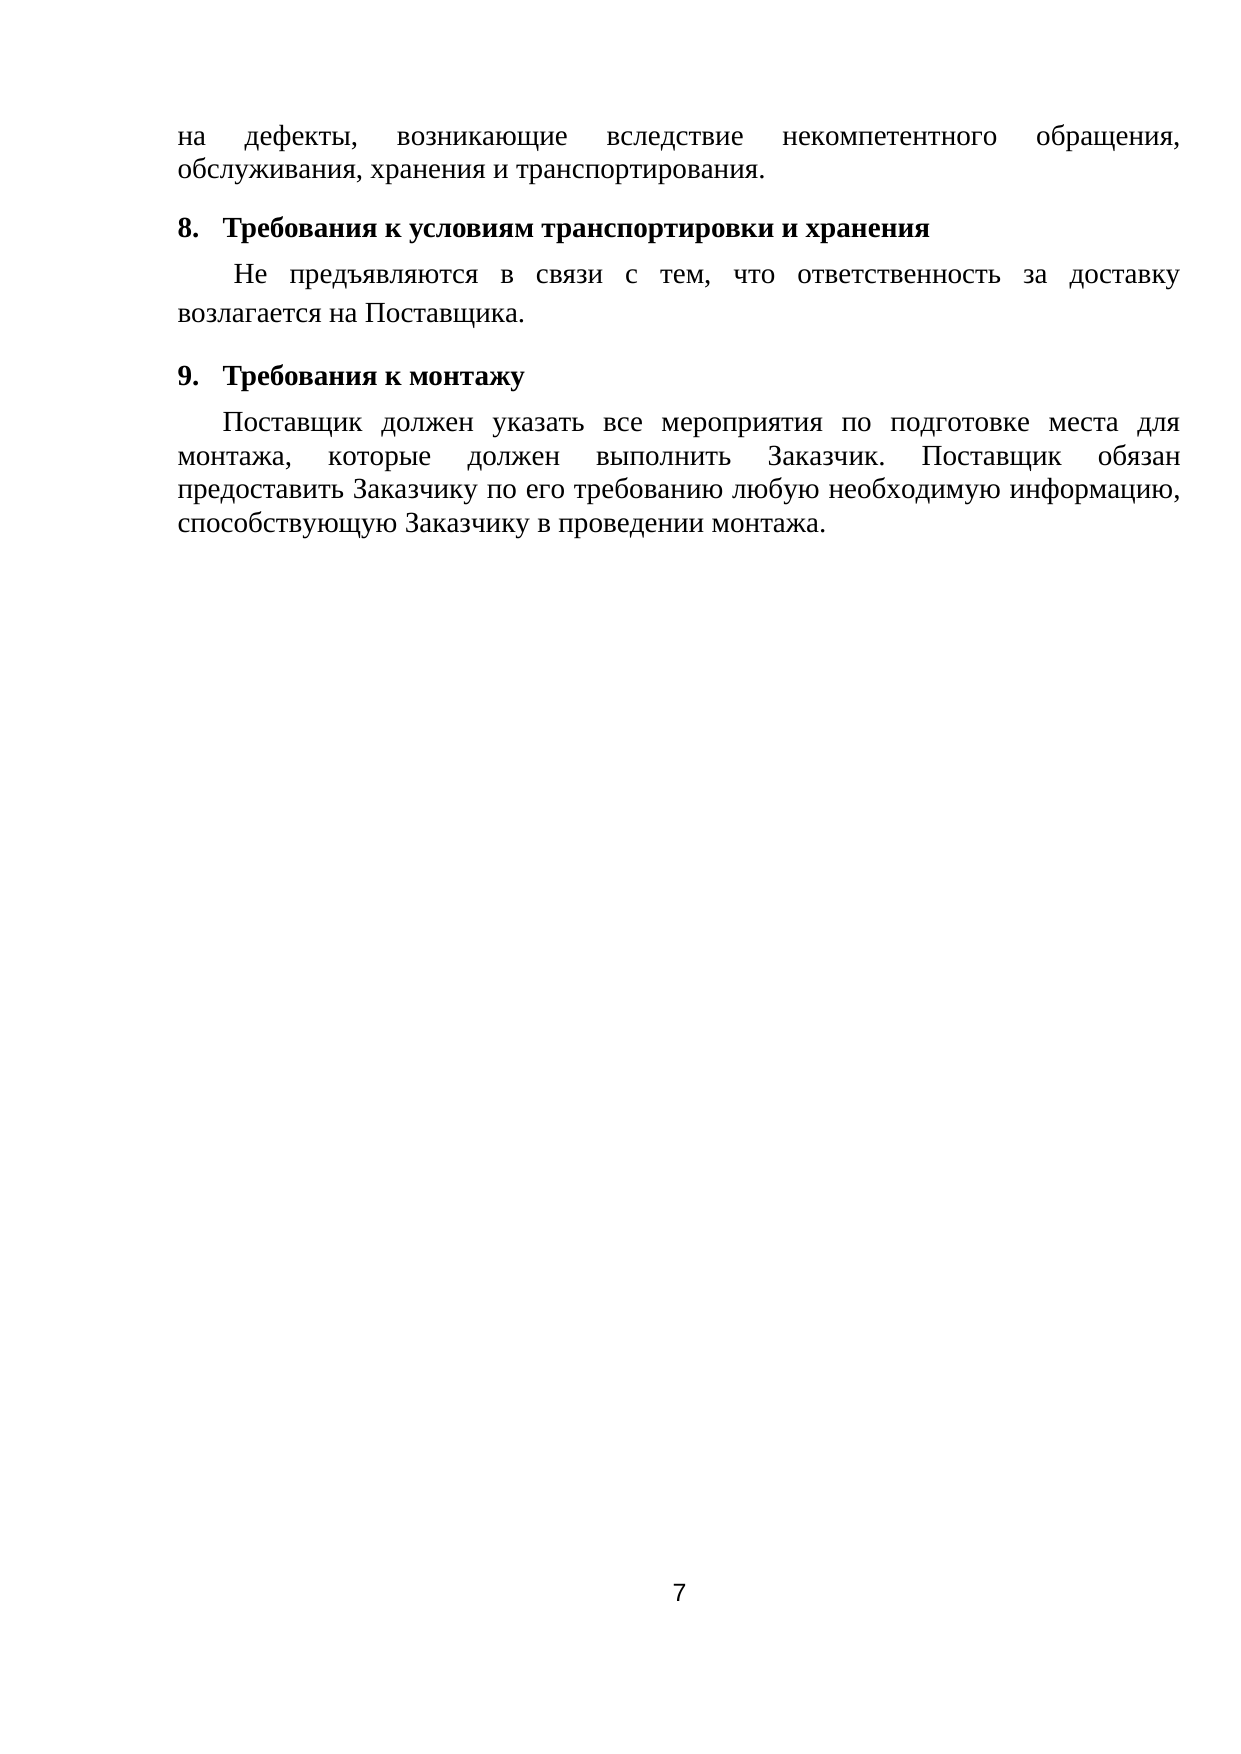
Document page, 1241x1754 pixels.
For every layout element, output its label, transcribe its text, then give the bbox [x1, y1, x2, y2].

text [177, 118, 1181, 185]
text Поставщик должен указать все мероприятия по подготовке места для монтажа, которые должен выполнить Заказчик. Поставщик обязан предоставить Заказчику по его требованию любую необходимую информацию, способствующую Заказчику в проведении монтажа. [177, 404, 1181, 538]
list Требования к условиям транспортировки и хранения [177, 210, 1181, 244]
text Не предъявляются в связи с тем, что ответственность за доставку возлагается на Поставщика. [177, 256, 1181, 328]
list Требования к монтажу [177, 358, 1181, 392]
